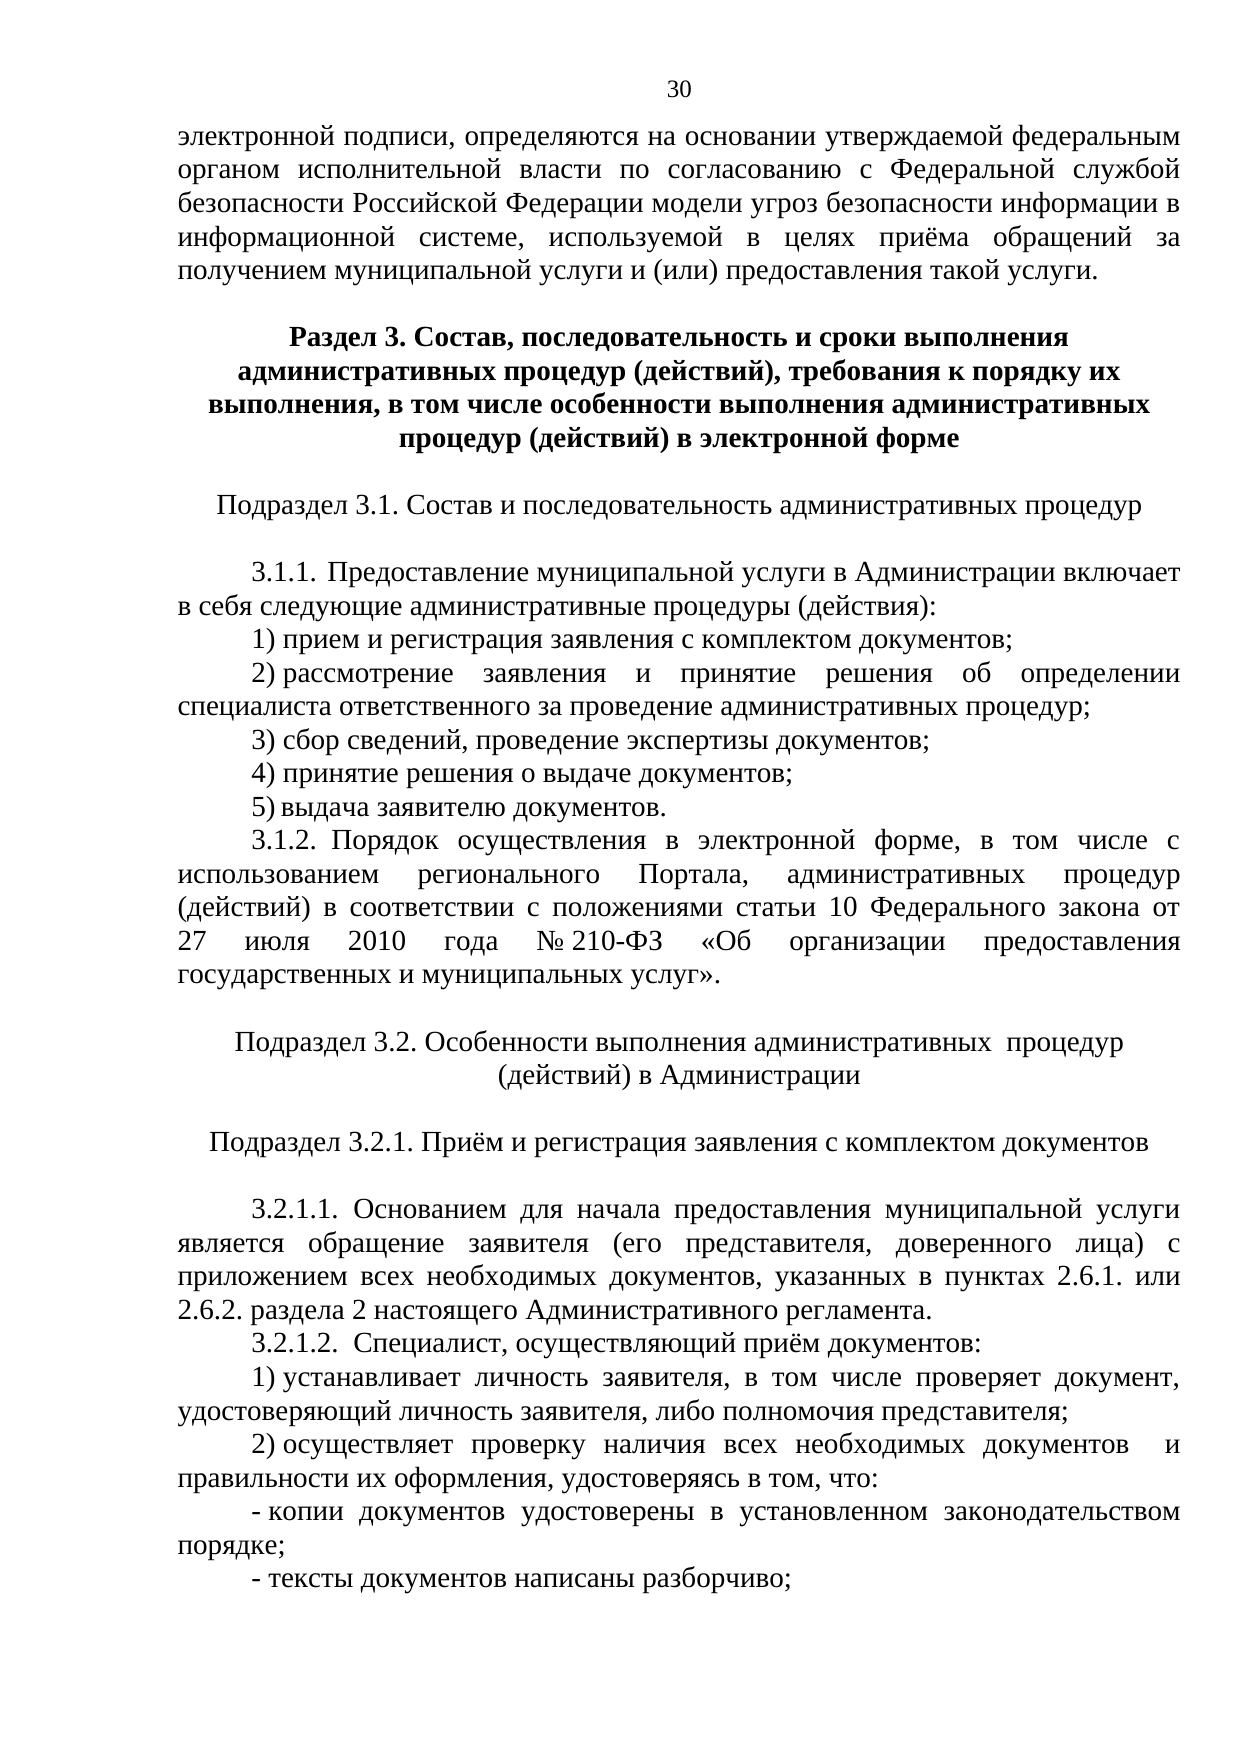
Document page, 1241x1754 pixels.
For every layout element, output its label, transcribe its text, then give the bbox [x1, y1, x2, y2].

text 3) сбор сведений, проведение экспертизы документов; [177, 722, 1181, 755]
text 2) осуществляет проверку наличия всех необходимых документов и правильности их оформления, удостоверяясь в том, что: [177, 1426, 1181, 1493]
text 3.2.1.2. Специалист, осуществляющий приём документов: [177, 1326, 1181, 1359]
text 1) прием и регистрация заявления с комплектом документов; [177, 621, 1181, 655]
text 5) выдача заявителю документов. [177, 789, 1181, 822]
text 3.1.2. Порядок осуществления в электронной форме, в том числе с использованием регионального Портала, административных процедур (действий) в соответствии с положениями статьи 10 Федерального закона от 27 июля 2010 года № 210-ФЗ «Об организации предоставления государственных и муниципальных услуг». [177, 822, 1181, 990]
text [177, 118, 1181, 286]
text 2) рассмотрение заявления и принятие решения об определении специалиста ответственного за проведение административных процедур; [177, 655, 1181, 722]
text Подраздел 3.2.1. Приём и регистрация заявления с комплектом документов [177, 1124, 1181, 1158]
text 3.1.1. Предоставление муниципальной услуги в Администрации включает в себя следующие административные процедуры (действия): [177, 554, 1181, 621]
text 1) устанавливает личность заявителя, в том числе проверяет документ, удостоверяющий личность заявителя, либо полномочия представителя; [177, 1359, 1181, 1426]
text - тексты документов написаны разборчиво; [177, 1560, 1181, 1594]
text Подраздел 3.2. Особенности выполнения административных процедур (действий) в Администрации [177, 1024, 1181, 1091]
text Раздел 3. Состав, последовательность и сроки выполнения административных процедур (действий), требования к порядку их выполнения, в том числе особенности выполнения административных процедур (действий) в электронной форме [177, 319, 1181, 453]
text Подраздел 3.1. Состав и последовательность административных процедур [177, 487, 1181, 521]
text - копии документов удостоверены в установленном законодательством порядке; [177, 1493, 1181, 1560]
text 3.2.1.1. Основанием для начала предоставления муниципальной услуги является обращение заявителя (его представителя, доверенного лица) с приложением всех необходимых документов, указанных в пунктах 2.6.1. или 2.6.2. раздела 2 настоящего Административного регламента. [177, 1191, 1181, 1326]
text 4) принятие решения о выдаче документов; [177, 755, 1181, 789]
